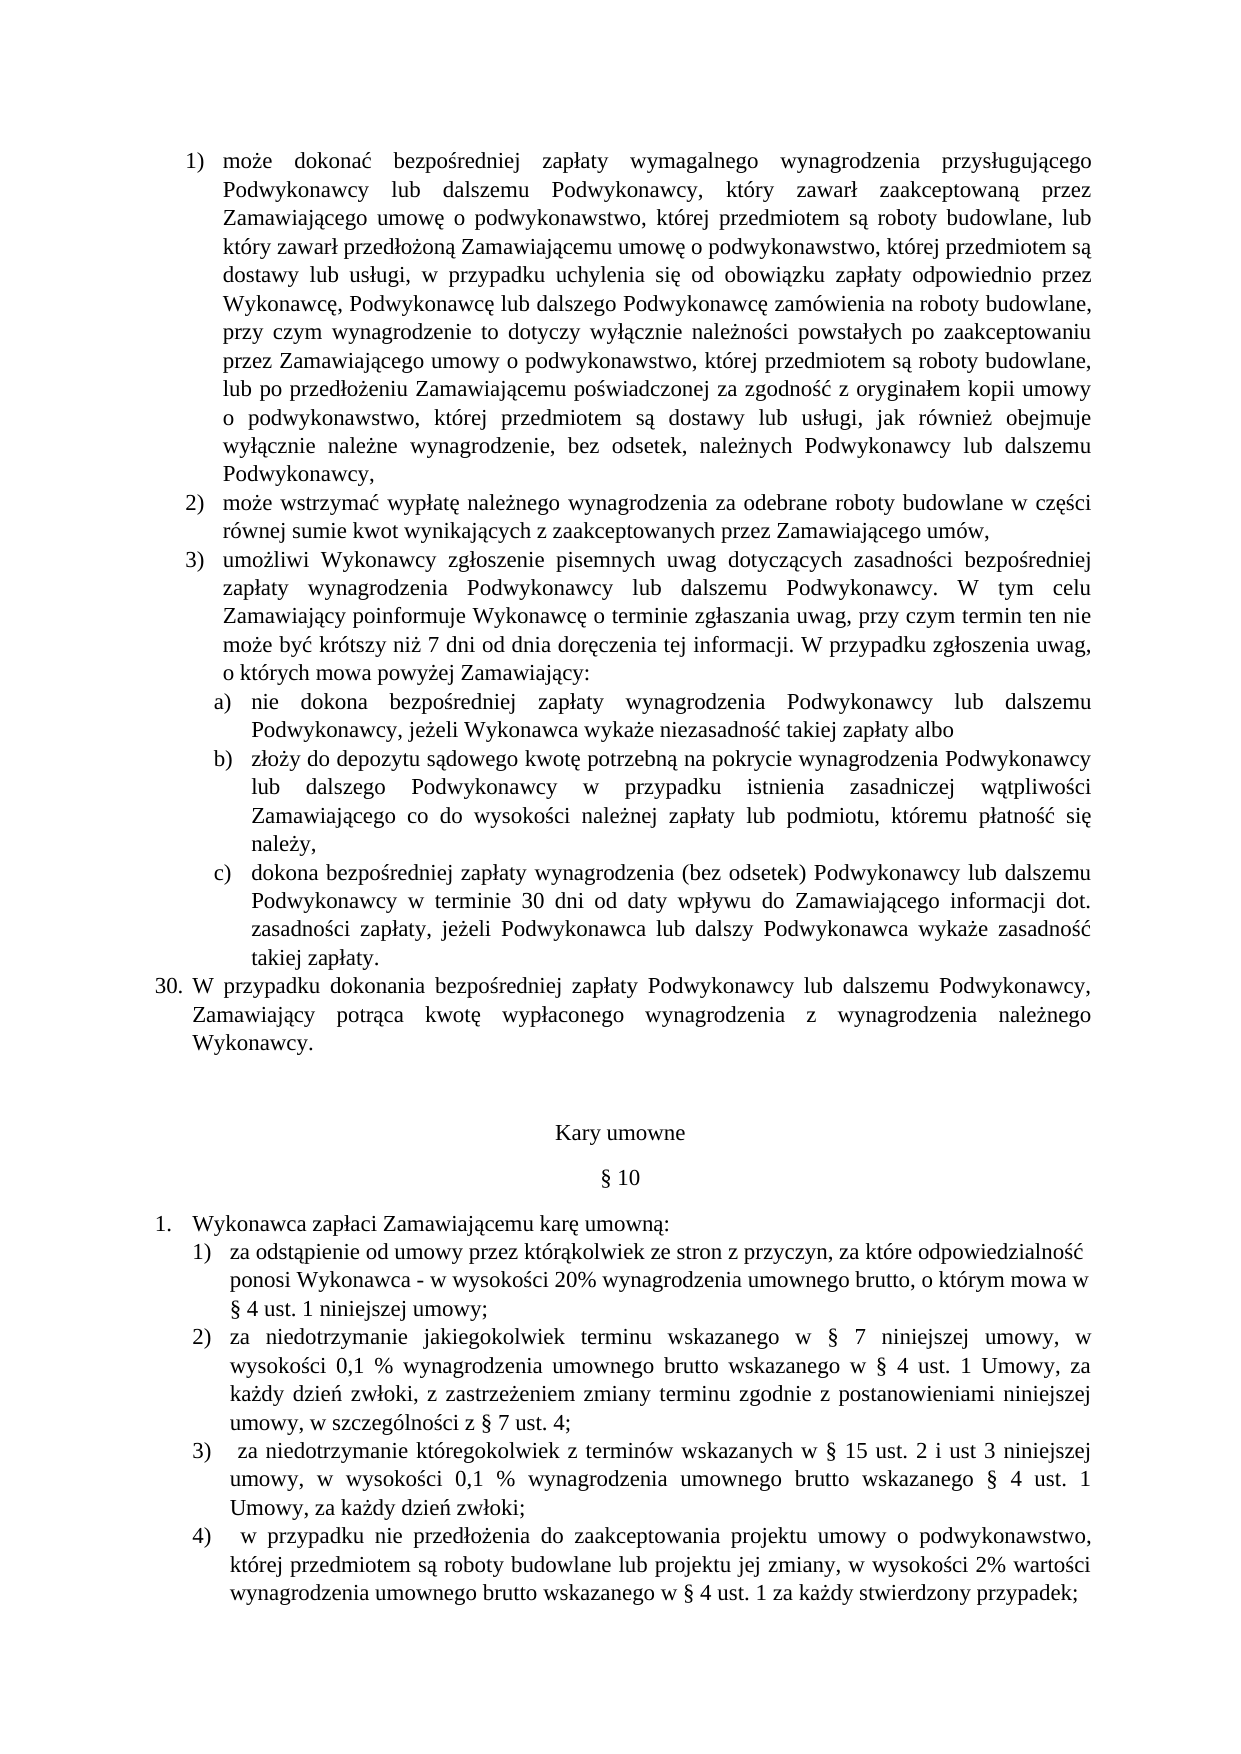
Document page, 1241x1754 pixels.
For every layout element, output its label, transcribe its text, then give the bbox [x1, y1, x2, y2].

text § 10 [148, 1164, 1093, 1191]
list Wykonawca zapłaci Zamawiającemu karę umowną: [154, 1209, 1093, 1236]
list za odstąpienie od umowy przez którąkolwiek ze stron z przyczyn, za które odpowiedzialność ponosi Wykonawca - w wysokości 20% wynagrodzenia umownego brutto, o którym mowa w § 4 ust. 1 niniejszej umowy; [192, 1238, 1093, 1321]
list złoży do depozytu sądowego kwotę potrzebną na pokrycie wynagrodzenia Podwykonawcy lub dalszego Podwykonawcy w przypadku istnienia zasadniczej wątpliwości Zamawiającego co do wysokości należnej zapłaty lub podmiotu, któremu płatność się należy, [213, 745, 1093, 856]
list za niedotrzymanie jakiegokolwiek terminu wskazanego w § 7 niniejszej umowy, w wysokości 0,1 % wynagrodzenia umownego brutto wskazanego w § 4 ust. 1 Umowy, za każdy dzień zwłoki, z zastrzeżeniem zmiany terminu zgodnie z postanowieniami niniejszej umowy, w szczególności z § 7 ust. 4; [192, 1323, 1093, 1435]
list umożliwi Wykonawcy zgłoszenie pisemnych uwag dotyczących zasadności bezpośredniej zapłaty wynagrodzenia Podwykonawcy lub dalszemu Podwykonawcy. W tym celu Zamawiający poinformuje Wykonawcę o terminie zgłaszania uwag, przy czym termin ten nie może być krótszy niż 7 dni od dnia doręczenia tej informacji. W przypadku zgłoszenia uwag, o których mowa powyżej Zamawiający: [185, 546, 1093, 686]
list w przypadku nie przedłożenia do zaakceptowania projektu umowy o podwykonawstwo, której przedmiotem są roboty budowlane lub projektu jej zmiany, w wysokości 2% wartości wynagrodzenia umownego brutto wskazanego w § 4 ust. 1 za każdy stwierdzony przypadek; [192, 1522, 1093, 1606]
list W przypadku dokonania bezpośredniej zapłaty Podwykonawcy lub dalszemu Podwykonawcy, Zamawiający potrąca kwotę wypłaconego wynagrodzenia z wynagrodzenia należnego Wykonawcy. [154, 972, 1093, 1056]
list może dokonać bezpośredniej zapłaty wymagalnego wynagrodzenia przysługującego Podwykonawcy lub dalszemu Podwykonawcy, który zawarł zaakceptowaną przez Zamawiającego umowę o podwykonawstwo, której przedmiotem są roboty budowlane, lub który zawarł przedłożoną Zamawiającemu umowę o podwykonawstwo, której przedmiotem są dostawy lub usługi, w przypadku uchylenia się od obowiązku zapłaty odpowiednio przez Wykonawcę, Podwykonawcę lub dalszego Podwykonawcę zamówienia na roboty budowlane, przy czym wynagrodzenie to dotyczy wyłącznie należności powstałych po zaakceptowaniu przez Zamawiającego umowy o podwykonawstwo, której przedmiotem są roboty budowlane, lub po przedłożeniu Zamawiającemu poświadczonej za zgodność z oryginałem kopii umowy o podwykonawstwo, której przedmiotem są dostawy lub usługi, jak również obejmuje wyłącznie należne wynagrodzenie, bez odsetek, należnych Podwykonawcy lub dalszemu Podwykonawcy, [185, 148, 1093, 487]
list dokona bezpośredniej zapłaty wynagrodzenia (bez odsetek) Podwykonawcy lub dalszemu Podwykonawcy w terminie 30 dni od daty wpływu do Zamawiającego informacji dot. zasadności zapłaty, jeżeli Podwykonawca lub dalszy Podwykonawca wykaże zasadność takiej zapłaty. [213, 858, 1093, 970]
text Kary umowne [148, 1119, 1093, 1146]
list za niedotrzymanie któregokolwiek z terminów wskazanych w § 15 ust. 2 i ust 3 niniejszej umowy, w wysokości 0,1 % wynagrodzenia umownego brutto wskazanego § 4 ust. 1 Umowy, za każdy dzień zwłoki; [192, 1437, 1093, 1520]
list może wstrzymać wypłatę należnego wynagrodzenia za odebrane roboty budowlane w części równej sumie kwot wynikających z zaakceptowanych przez Zamawiającego umów, [185, 489, 1093, 544]
list nie dokona bezpośredniej zapłaty wynagrodzenia Podwykonawcy lub dalszemu Podwykonawcy, jeżeli Wykonawca wykaże niezasadność takiej zapłaty albo [213, 688, 1093, 743]
